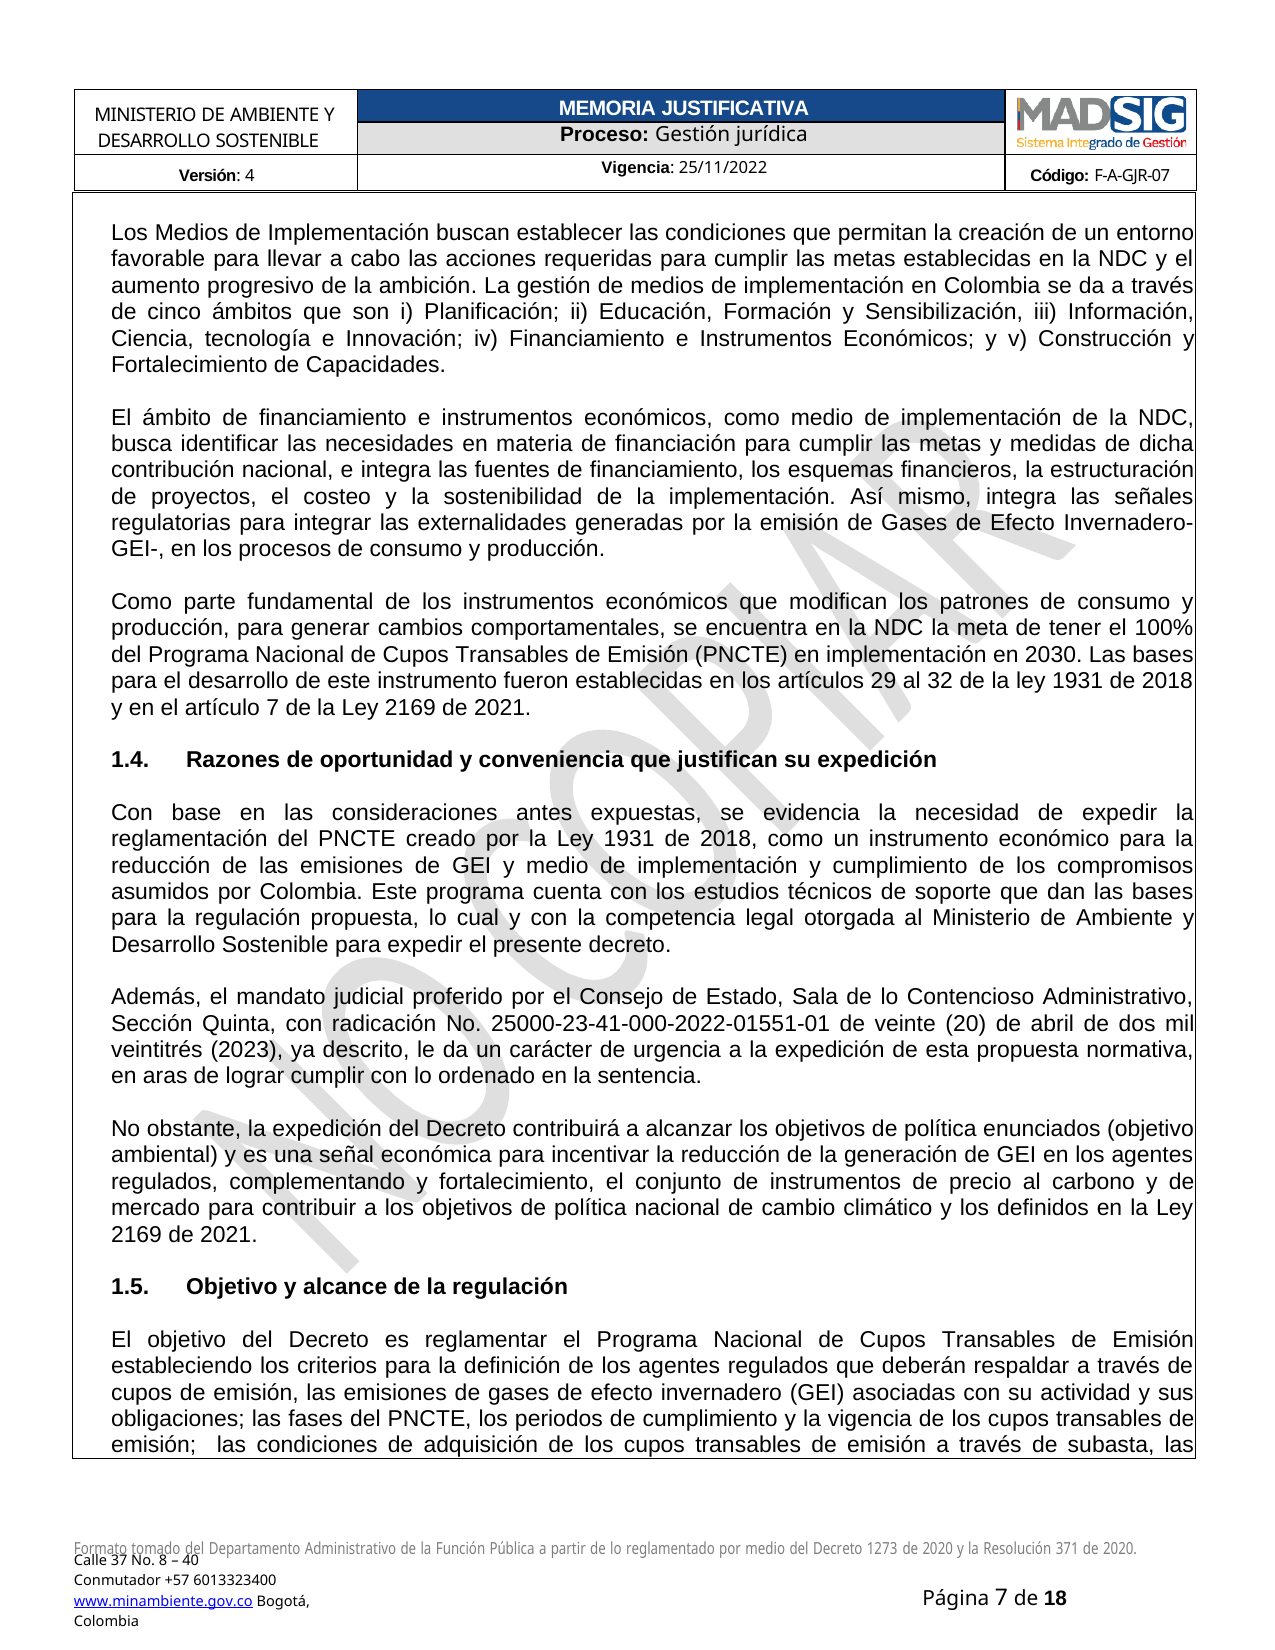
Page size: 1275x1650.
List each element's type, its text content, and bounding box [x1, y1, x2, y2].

picture [1017, 96, 1187, 150]
